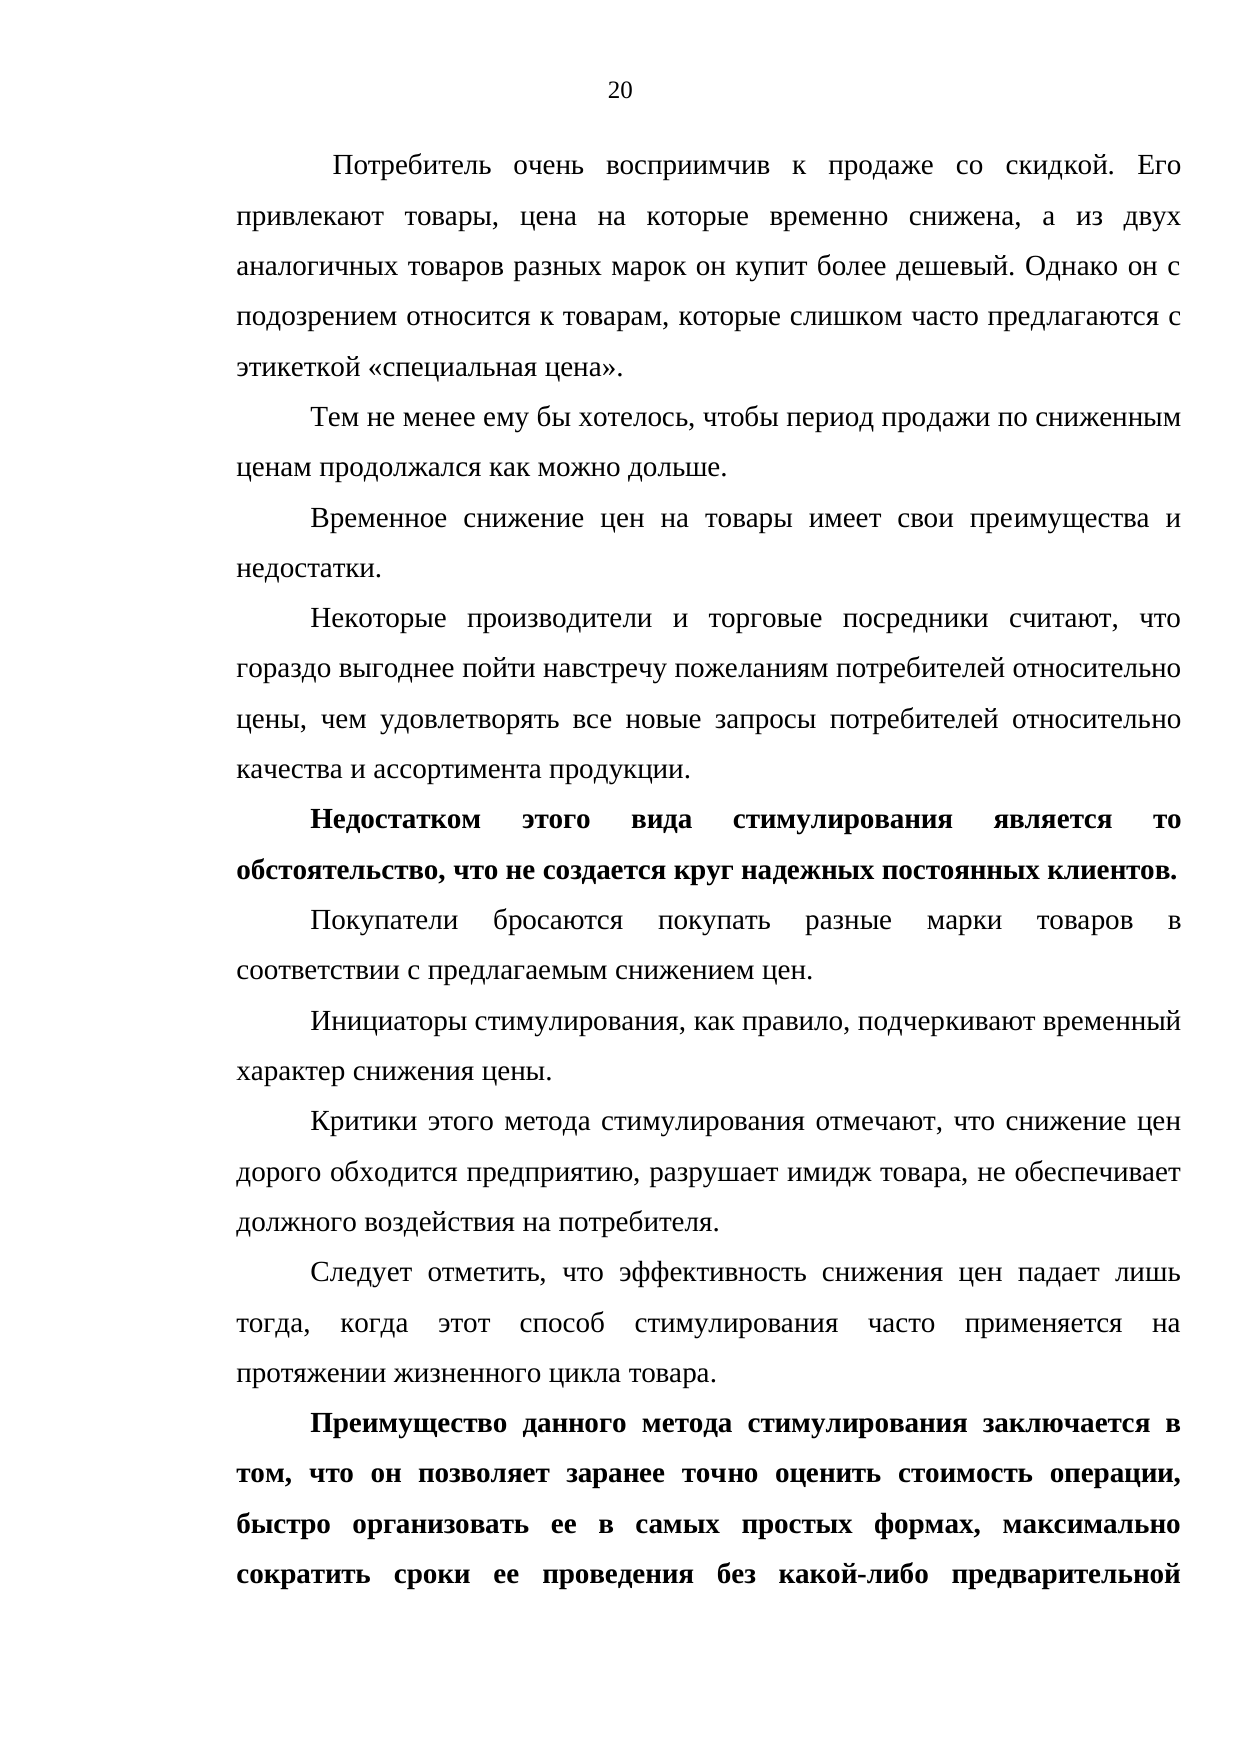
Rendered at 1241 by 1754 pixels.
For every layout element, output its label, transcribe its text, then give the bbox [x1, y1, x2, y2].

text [236, 1406, 1181, 1590]
text Недостатком этого вида стимулирования является то обстоятельство, что не создается круг надежных постоянных клиентов. [236, 802, 1181, 886]
text Критики этого метода стимулирования отмечают, что снижение цен дорого обходится предприятию, разрушает имидж товара, не обеспечивает должного воздействия на потребителя. [236, 1104, 1181, 1238]
text Некоторые производители и торговые посредники считают, что гораздо выгоднее пойти навстречу пожеланиям потребителей относительно цены, чем удовлетворять все новые запросы потребителей относительно качества и ассортимента продукции. [236, 601, 1181, 785]
text Временное снижение цен на товары имеет свои преимущества и недостатки. [236, 500, 1181, 584]
text Покупатели бросаются покупать разные марки товаров в соответствии с предлагаемым снижением цен. [236, 902, 1181, 986]
text Потребитель очень восприимчив к продаже со скидкой. Его привлекают товары, цена на которые временно снижена, а из двух аналогичных товаров разных марок он купит более дешевый. Однако он с подозрением относится к товарам, которые слишком часто предлагаются с этикеткой «специальная цена». [236, 148, 1181, 382]
text Тем не менее ему бы хотелось, чтобы период продажи по сниженным ценам продолжался как можно дольше. [236, 399, 1181, 483]
text Следует отметить, что эффективность снижения цен падает лишь тогда, когда этот способ стимулирования часто применяется на протяжении жизненного цикла товара. [236, 1254, 1181, 1389]
text Инициаторы стимулирования, как правило, подчеркивают временный характер снижения цены. [236, 1003, 1181, 1087]
